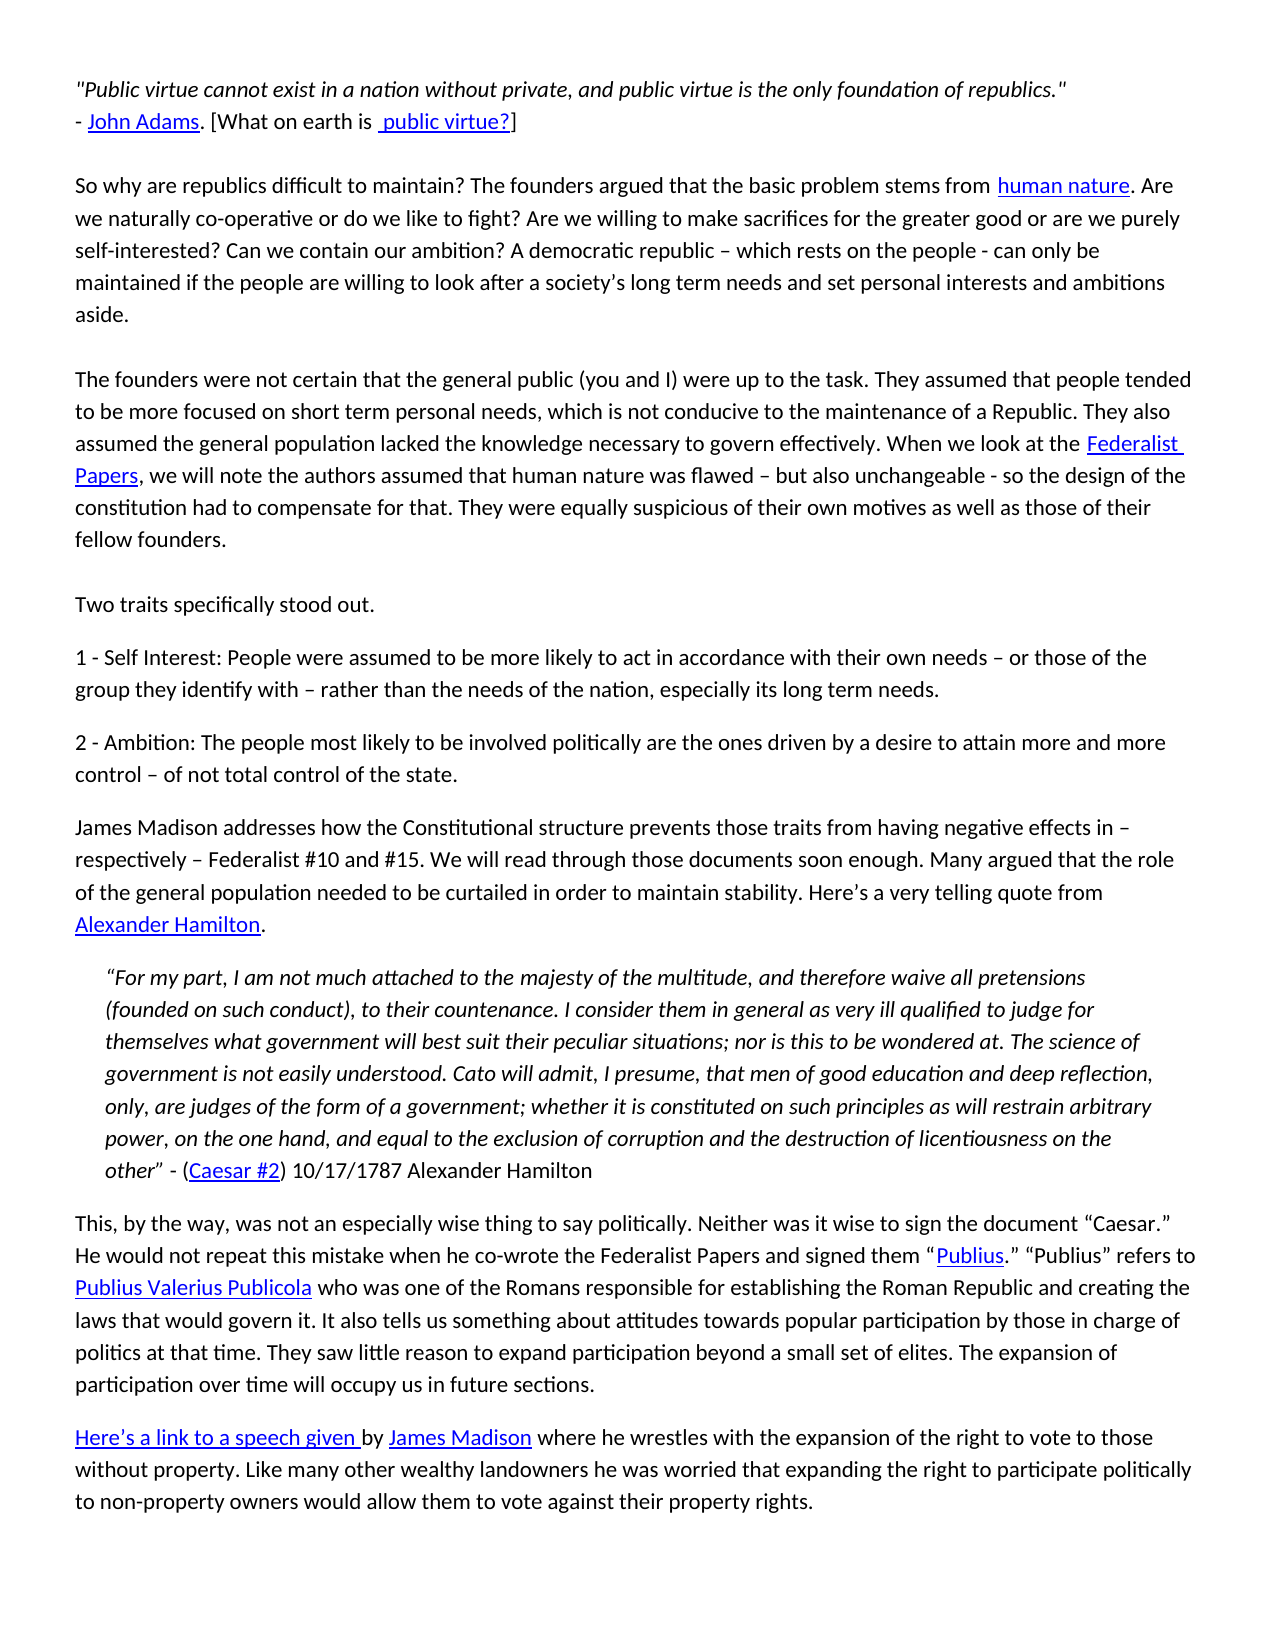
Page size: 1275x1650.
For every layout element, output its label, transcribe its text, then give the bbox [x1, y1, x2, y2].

text 1 - Self Interest: People were assumed to be more likely to act in accordance with their own needs – or those of the group they identify with – rather than the needs of the nation, especially its long term needs. [75, 643, 1200, 703]
text 2 - Ambition: The people most likely to be involved politically are the ones driven by a desire to attain more and more control – of not total control of the state. [75, 728, 1200, 788]
text James Madison addresses how the Constitutional structure prevents those traits from having negative effects in – respectively – Federalist #10 and #15. We will read through those documents soon enough. Many argued that the role of the general population needed to be curtailed in order to maintain stability. Here’s a very telling quote from Alexander Hamilton. [75, 813, 1200, 938]
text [75, 75, 1200, 618]
text This, by the way, was not an especially wise thing to say politically. Neither was it wise to sign the document “Caesar.” He would not repeat this mistake when he co-wrote the Federalist Papers and signed them “Publius.” “Publius” refers to Publius Valerius Publicola who was one of the Romans responsible for establishing the Roman Republic and creating the laws that would govern it. It also tells us something about attitudes towards popular participation by those in charge of politics at that time. They saw little reason to expand participation beyond a small set of elites. The expansion of participation over time will occupy us in future sections. [75, 1209, 1200, 1398]
text Here’s a link to a speech given by James Madison where he wrestles with the expansion of the right to vote to those without property. Like many other wealthy landowners he was worried that expanding the right to participate politically to non-property owners would allow them to vote against their property rights. [75, 1423, 1200, 1516]
text “For my part, I am not much attached to the majesty of the multitude, and therefore waive all pretensions (founded on such conduct), to their countenance. I consider them in general as very ill qualified to judge for themselves what government will best suit their peculiar situations; nor is this to be wondered at. The science of government is not easily understood. Cato will admit, I presume, that men of good education and deep reflection, only, are judges of the form of a government; whether it is constituted on such principles as will restrain arbitrary power, on the one hand, and equal to the exclusion of corruption and the destruction of licentiousness on the other” - (Caesar #2) 10/17/1787 Alexander Hamilton [105, 963, 1170, 1184]
